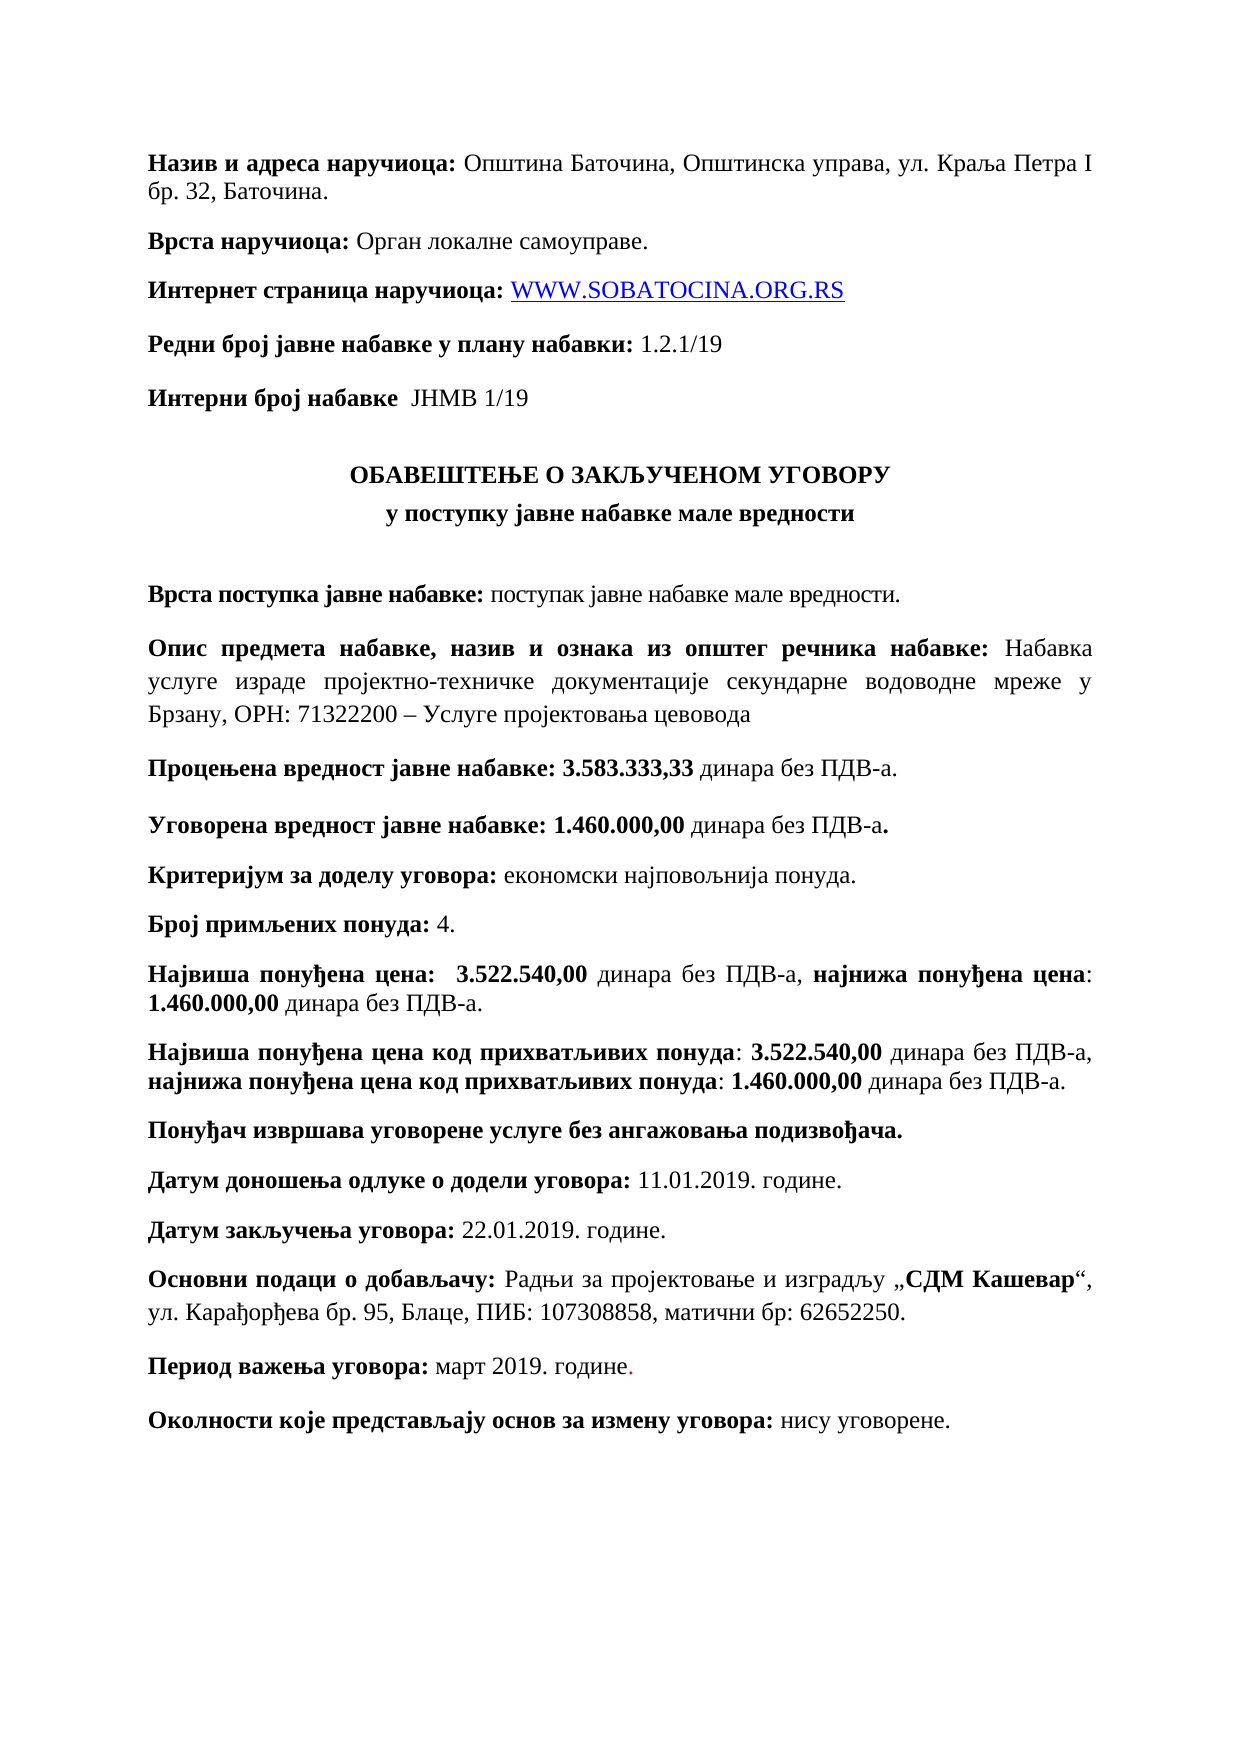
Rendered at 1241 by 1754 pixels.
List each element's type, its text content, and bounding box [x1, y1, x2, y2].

text Процењена вредност јавне набавке: 3.583.333,33 динара без ПДВ-а. [148, 753, 1092, 781]
text Интернет страница наручиоца: WWW.SOBATOCINA.ORG.RS [148, 276, 1092, 304]
text Уговорена вредност јавне набавке: 1.460.000,00 динара без ПДВ-а. [148, 810, 1092, 839]
text Врста поступка јавне набавке: поступак јавне набавке мале вредности. [148, 579, 1092, 608]
text Околности које представљају основ за измену уговора: нису уговорене. [148, 1405, 1092, 1434]
text Опис предмета набавке, назив и ознака из општег речника набавке: Набавка услуге израде пројектно-техничке документације секундарне водоводне мреже у Брзану, OРН: 71322200 – Услуге пројектовања цевовода [148, 633, 1092, 727]
text Датум доношења одлуке о додели уговора: 11.01.2019. године. [148, 1165, 1092, 1194]
text Основни подаци о добављачу: Радњи за пројектовање и изградљу „СДМ Кашевар“, ул. Карађорђева бр. 95, Блаце, ПИБ: 107308858, матични бр: 62652250. [148, 1264, 1092, 1326]
text ОБАВЕШТЕЊЕ О ЗАКЉУЧЕНОМ УГОВОРУ у поступку јавне набавке мале вредности [148, 454, 1092, 529]
text Редни број јавне набавке у плану набавки: 1.2.1/19 [148, 329, 1092, 358]
text Назив и адреса наручиоца: Oпштина Баточина, Општинска управа, ул. Краља Петра I бр. 32, Баточина. [148, 148, 1092, 205]
text Највиша понуђена цена код прихватљивих понуда: 3.522.540,00 динара без ПДВ-а, најнижа понуђена цена код прихватљивих понуда: 1.460.000,00 динара без ПДВ-а. [148, 1037, 1092, 1095]
text Критеријум за доделу уговора: економски најповољнија понуда. [148, 860, 1092, 888]
text Број примљених понуда: 4. [148, 909, 1092, 938]
text Период важења уговора: март 2019. године. [148, 1351, 1092, 1380]
text Врста наручиоца: Орган локалне самоуправе. [148, 226, 1092, 255]
text Највиша понуђена цена: 3.522.540,00 динара без ПДВ-а, најнижа понуђена цена: 1.460.000,00 динара без ПДВ-а. [148, 959, 1092, 1016]
text Понуђач извршава уговорене услуге без ангажовања подизвођача. [148, 1116, 1092, 1144]
text Интерни број набавке ЈНMВ 1/19 [148, 383, 1092, 412]
text Датум закључења уговора: 22.01.2019. године. [148, 1215, 1092, 1243]
